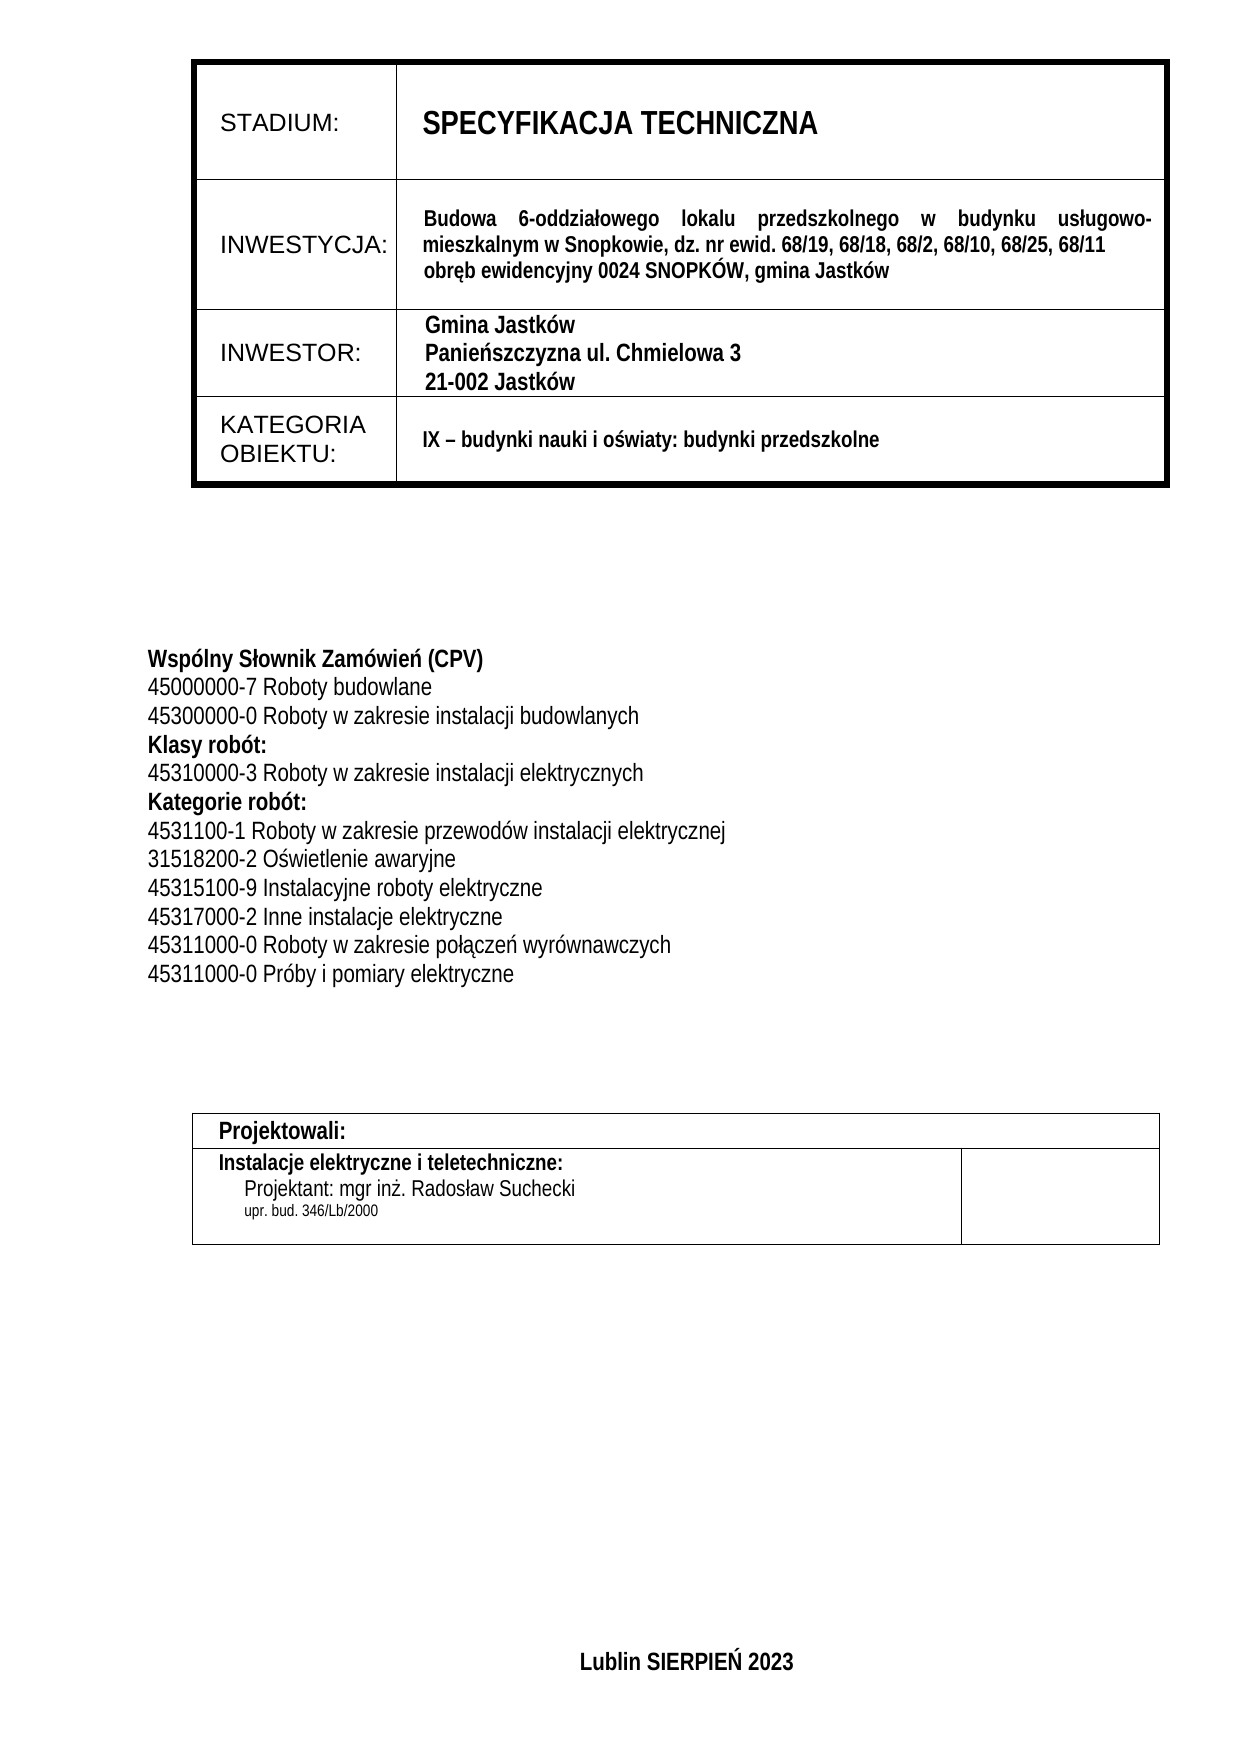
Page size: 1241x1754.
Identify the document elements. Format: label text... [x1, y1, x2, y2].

text Wspólny Słownik Zamówień (CPV) [148, 644, 1226, 672]
text 45300000-0 Roboty w zakresie instalacji budowlanych [148, 701, 1226, 730]
table_cell Gmina Jastków Panieńszczyzna ul. Chmielowa 3 21-002 Jastków [397, 310, 1164, 396]
text 31518200-2 Oświetlenie awaryjne [148, 844, 1226, 873]
text 45000000-7 Roboty budowlane [148, 672, 1226, 701]
table_header Projektowali: [193, 1114, 1159, 1147]
table_cell INWESTOR: [197, 310, 396, 396]
text Klasy robót: [148, 730, 1226, 758]
text 45315100-9 Instalacyjne roboty elektryczne [148, 873, 1226, 902]
text 45311000-0 Roboty w zakresie połączeń wyrównawczych [148, 930, 1226, 959]
text Kategorie robót: [148, 787, 1226, 816]
text 45317000-2 Inne instalacje elektryczne [148, 902, 1226, 930]
table_header STADIUM: [197, 65, 396, 179]
table_cell INWESTYCJA: [197, 180, 396, 309]
table_cell IX – budynki nauki i oświaty: budynki przedszkolne [397, 397, 1164, 481]
table_cell KATEGORIA OBIEKTU: [197, 397, 396, 481]
text 45311000-0 Próby i pomiary elektryczne [148, 959, 1226, 987]
table_cell Budowa 6-oddziałowego lokalu przedszkolnego w budynku usługowo-mieszkalnym w Snopkowie, dz. nr ewid. 68/19, 68/18, 68/2, 68/10, 68/25, 68/11 obręb ewidencyjny 0024 SNOPKÓW, gmina Jastków [397, 180, 1164, 309]
table_header SPECYFIKACJA TECHNICZNA [397, 65, 1164, 179]
text 45310000-3 Roboty w zakresie instalacji elektrycznych [148, 758, 1226, 787]
table_cell Instalacje elektryczne i teletechniczne: Projektant: mgr inż. Radosław Suchecki upr. bud. 346/Lb/2000 [193, 1149, 961, 1244]
text Lublin SIERPIEŃ 2023 [148, 1646, 1226, 1675]
table_cell [962, 1149, 1159, 1244]
text 4531100-1 Roboty w zakresie przewodów instalacji elektrycznej [148, 816, 1226, 844]
